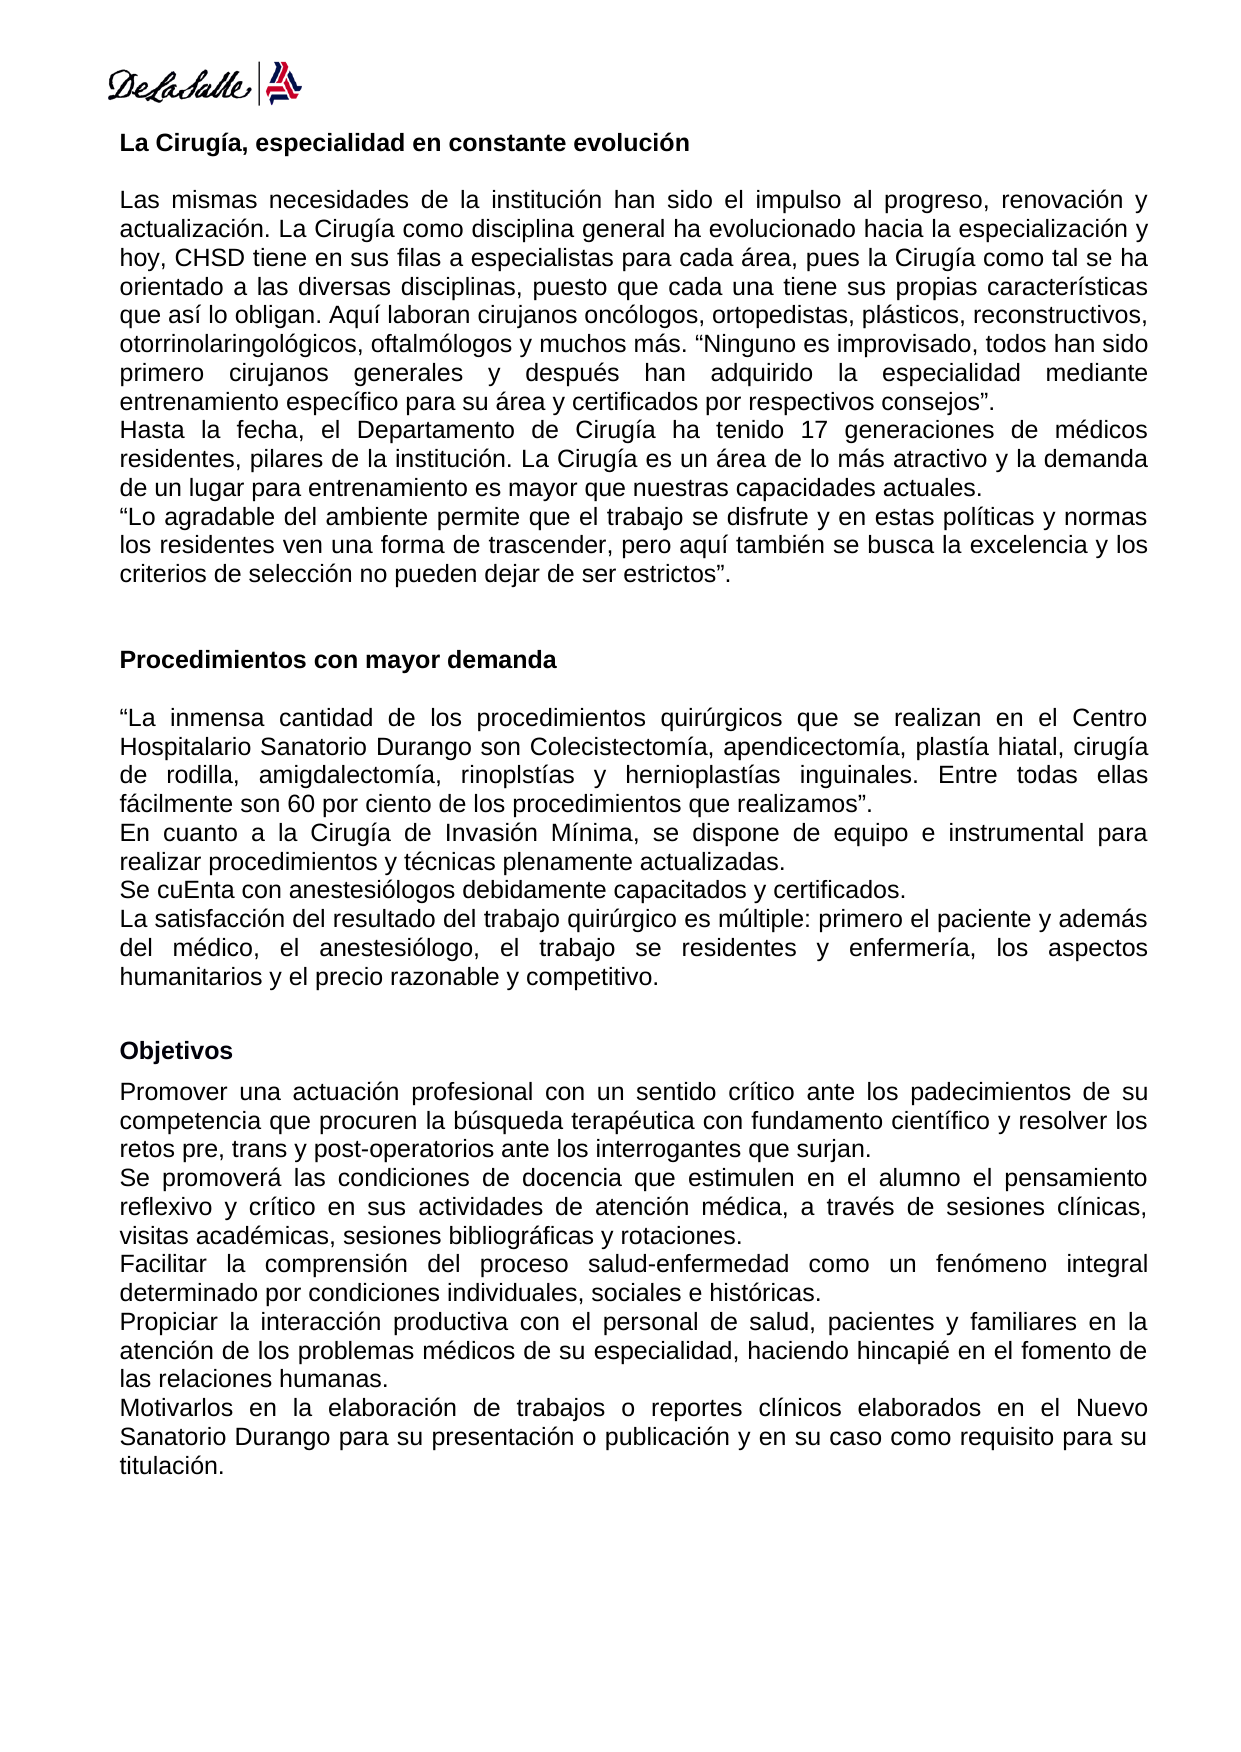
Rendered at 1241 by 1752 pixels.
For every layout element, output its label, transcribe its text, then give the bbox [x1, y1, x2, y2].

text Procedimientos con mayor demanda [119, 645, 1150, 674]
text La Cirugía, especialidad en constante evolución [119, 128, 1150, 156]
subtitle Objetivos [119, 1036, 1150, 1064]
text “La inmensa cantidad de los procedimientos quirúrgicos que se realizan en el Centro Hospitalario Sanatorio Durango son Colecistectomía, apendicectomía, plastía hiatal, cirugía de rodilla, amigdalectomía, rinoplstías y hernioplastías inguinales. Entre todas ellas fácilmente son 60 por ciento de los procedimientos que realizamos”. [119, 703, 1150, 818]
text Motivarlos en la elaboración de trabajos o reportes clínicos elaborados en el Nuevo Sanatorio Durango para su presentación o publicación y en su caso como requisito para su titulación. [119, 1393, 1150, 1479]
text Se promoverá las condiciones de docencia que estimulen en el alumno el pensamiento reflexivo y crítico en sus actividades de atención médica, a través de sesiones clínicas, visitas académicas, sesiones bibliográficas y rotaciones. [119, 1163, 1150, 1249]
text La satisfacción del resultado del trabajo quirúrgico es múltiple: primero el paciente y además del médico, el anestesiólogo, el trabajo se residentes y enfermería, los aspectos humanitarios y el precio razonable y competitivo. [119, 904, 1150, 990]
text “Lo agradable del ambiente permite que el trabajo se disfrute y en estas políticas y normas los residentes ven una forma de trascender, pero aquí también se busca la excelencia y los criterios de selección no pueden dejar de ser estrictos”. [119, 501, 1150, 588]
text Las mismas necesidades de la institución han sido el impulso al progreso, renovación y actualización. La Cirugía como disciplina general ha evolucionado hacia la especialización y hoy, CHSD tiene en sus filas a especialistas para cada área, pues la Cirugía como tal se ha orientado a las diversas disciplinas, puesto que cada una tiene sus propias características que así lo obligan. Aquí laboran cirujanos oncólogos, ortopedistas, plásticos, reconstructivos, otorrinolaringológicos, oftalmólogos y muchos más. “Ninguno es improvisado, todos han sido primero cirujanos generales y después han adquirido la especialidad mediante entrenamiento específico para su área y certificados por respectivos consejos”. [119, 185, 1150, 415]
text Hasta la fecha, el Departamento de Cirugía ha tenido 17 generaciones de médicos residentes, pilares de la institución. La Cirugía es un área de lo más atractivo y la demanda de un lugar para entrenamiento es mayor que nuestras capacidades actuales. [119, 415, 1150, 501]
text En cuanto a la Cirugía de Invasión Mínima, se dispone de equipo e instrumental para realizar procedimientos y técnicas plenamente actualizadas. [119, 818, 1150, 875]
text Se cuEnta con anestesiólogos debidamente capacitados y certificados. [119, 875, 1150, 904]
text Propiciar la interacción productiva con el personal de salud, pacientes y familiares en la atención de los problemas médicos de su especialidad, haciendo hincapié en el fomento de las relaciones humanas. [119, 1307, 1150, 1393]
picture [106, 50, 302, 121]
text Promover una actuación profesional con un sentido crítico ante los padecimientos de su competencia que procuren la búsqueda terapéutica con fundamento científico y resolver los retos pre, trans y post-operatorios ante los interrogantes que surjan. [119, 1077, 1150, 1163]
text Facilitar la comprensión del proceso salud-enfermedad como un fenómeno integral determinado por condiciones individuales, sociales e históricas. [119, 1249, 1150, 1307]
